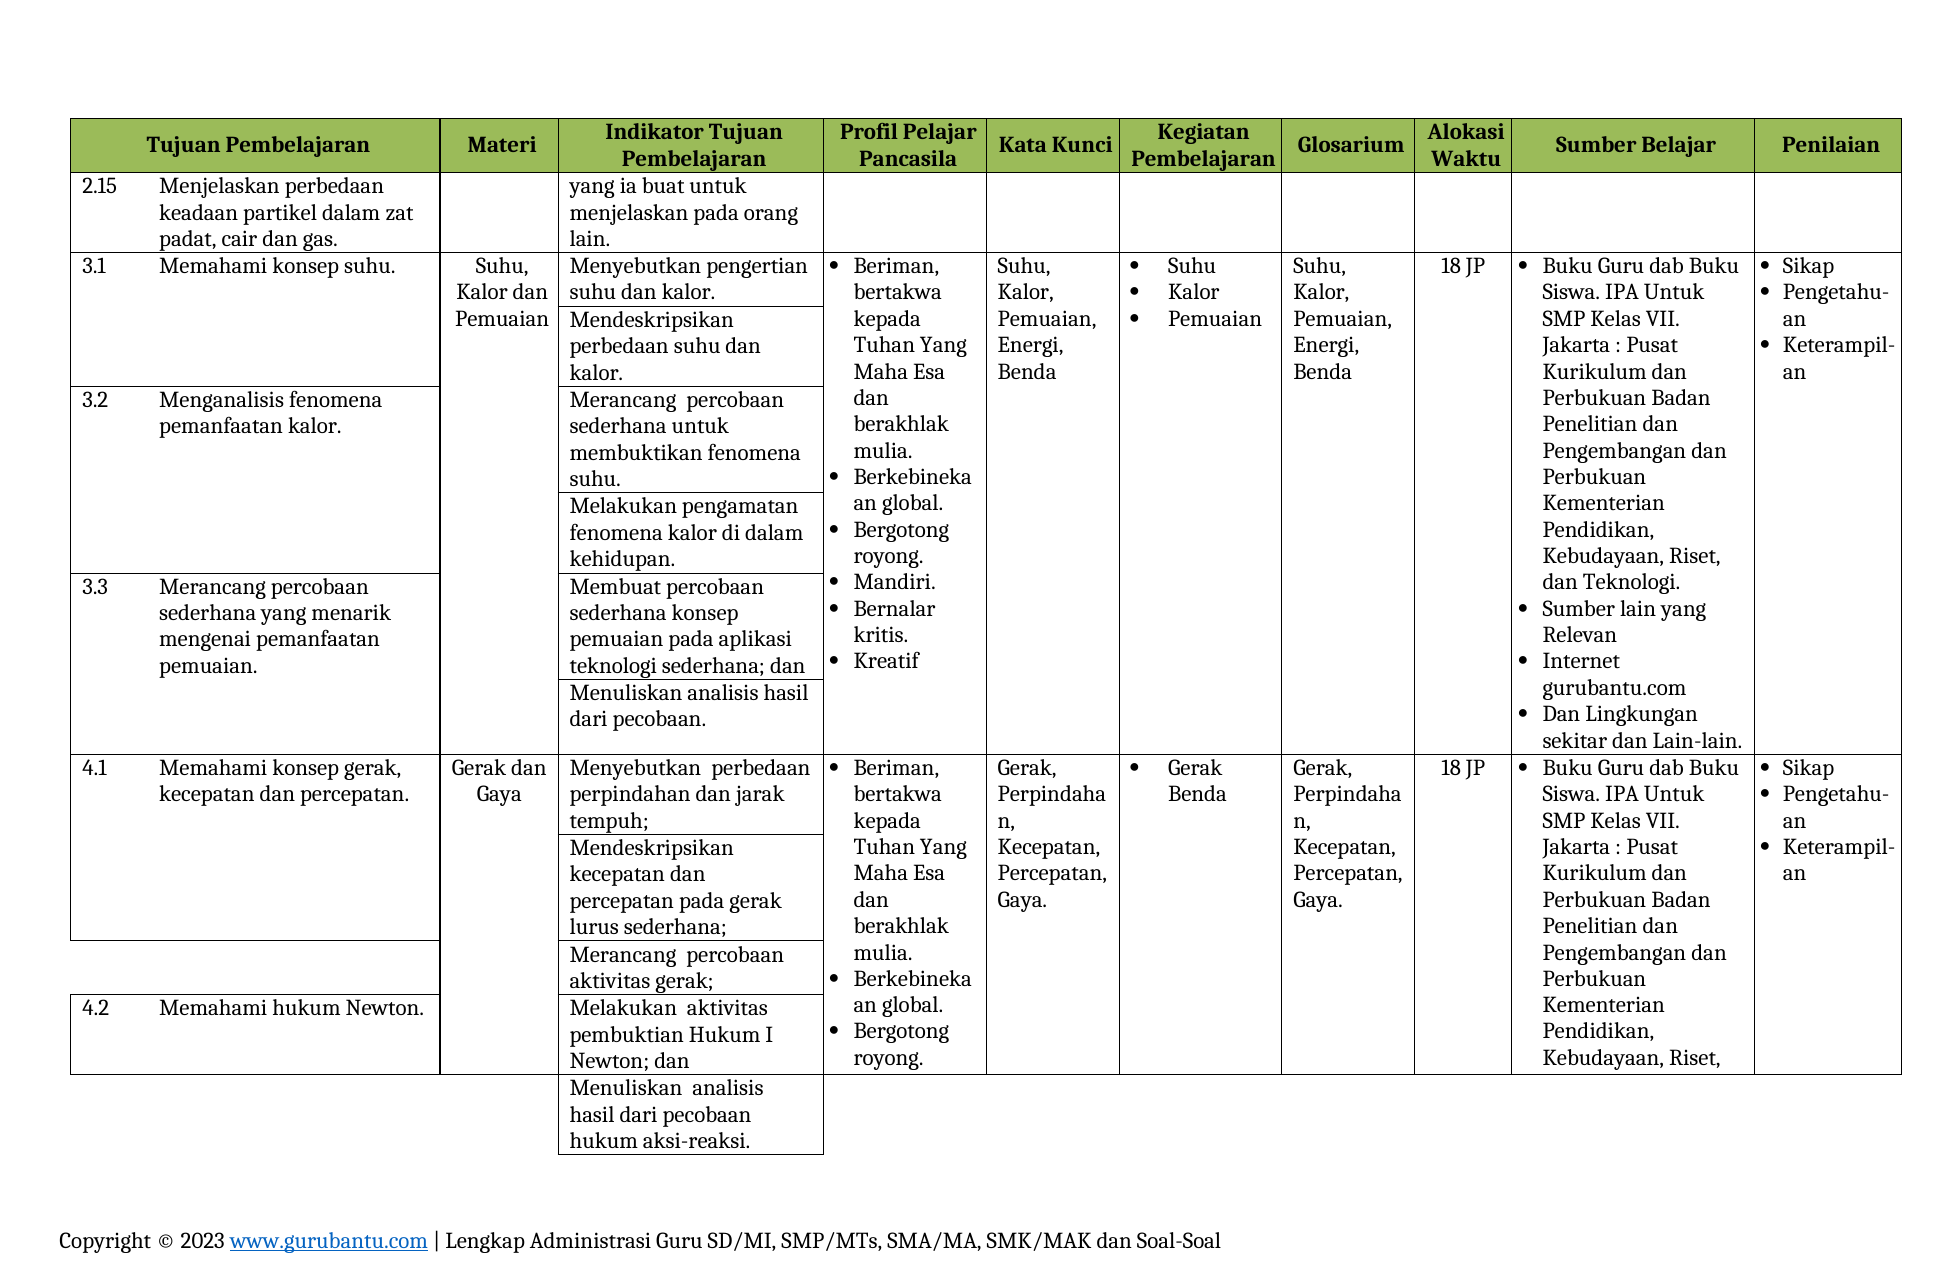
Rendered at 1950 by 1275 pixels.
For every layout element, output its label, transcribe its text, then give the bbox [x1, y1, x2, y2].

table_header Glosarium [1282, 119, 1414, 172]
table_cell Melakukan pengamatan fenomena kalor di dalam kehidupan. [559, 493, 823, 572]
table_cell Merancang percobaan aktivitas gerak; [559, 941, 823, 994]
table_cell Buku Guru dab Buku Siswa. IPA Untuk SMP Kelas VII. Jakarta : Pusat Kurikulum dan Perbukuan Badan Penelitian dan Pengembangan dan Perbukuan Kementerian Pendidikan, Kebudayaan, Riset, dan Teknologi. Sumber lain yang Relevan Internet gurubantu.com Dan Lingkungan sekitar dan Lain-lain. [1512, 253, 1754, 754]
table_cell Gerak dan Gaya [441, 755, 558, 1074]
table_header Materi [441, 119, 558, 172]
table_cell Gerak, Perpindahan, Kecepatan, Percepatan, Gaya. [987, 755, 1119, 1074]
table_header Indikator Tujuan Pembelajaran [559, 119, 823, 172]
table_cell Sikap Pengetahu-an Keterampil-an [1755, 253, 1901, 754]
table_header Alokasi Waktu [1415, 119, 1511, 172]
table_cell Menjelaskan perbedaan keadaan partikel dalam zat padat, cair dan gas. [148, 173, 439, 252]
table_header Sumber Belajar [1512, 119, 1754, 172]
table_cell Mendeskripsikan perbedaan suhu dan kalor. [559, 307, 823, 386]
table_cell Membuat percobaan sederhana konsep pemuaian pada aplikasi teknologi sederhana; dan [559, 574, 823, 679]
table_cell 4.1 [71, 755, 148, 940]
table_cell 3.2 [71, 387, 148, 572]
table_cell Menuliskan analisis hasil dari pecobaan. [559, 680, 823, 754]
table_cell 3.1 [71, 253, 148, 386]
table_cell Memahami konsep suhu. [148, 253, 439, 386]
table_cell 18 JP [1415, 755, 1511, 1074]
table_cell 2.15 [71, 173, 148, 252]
table_cell 3.3 [71, 574, 148, 754]
table_cell Beriman, bertakwa kepada Tuhan Yang Maha Esa dan berakhlak mulia. Berkebinekaan global. Bergotong royong. Mandiri. Bernalar kritis. Kreatif [824, 253, 986, 754]
table_header Penilaian [1755, 119, 1901, 172]
table_header Kegiatan Pembelajaran [1120, 119, 1281, 172]
table_cell Gerak Benda [1120, 755, 1281, 1074]
table_cell Suhu, Kalor, Pemuaian, Energi, Benda [1282, 253, 1414, 754]
table_cell Melakukan aktivitas pembuktian Hukum I Newton; dan [559, 995, 823, 1074]
table_header Kata Kunci [987, 119, 1119, 172]
table_cell Suhu Kalor Pemuaian [1120, 253, 1281, 754]
table_cell Suhu, Kalor, Pemuaian, Energi, Benda [987, 253, 1119, 754]
table_cell Membuat peta konsep untuk meringkas pemahamannya mengenai perubahan zat kemudian peta konsep yang ia buat untuk menjelaskan pada orang lain. [559, 173, 823, 252]
table_cell Mendeskripsikan kecepatan dan percepatan pada gerak lurus sederhana; [559, 835, 823, 940]
table_cell Suhu, Kalor dan Pemuaian [441, 253, 558, 754]
table_cell Gerak, Perpindahan, Kecepatan, Percepatan, Gaya. [1282, 755, 1414, 1074]
table_cell Menyebutkan pengertian suhu dan kalor. [559, 253, 823, 306]
table_cell Menyebutkan perbedaan perpindahan dan jarak tempuh; [559, 755, 823, 834]
table_cell Memahami hukum Newton. [148, 995, 439, 1074]
table_cell 18 JP [1415, 253, 1511, 754]
table_cell Menganalisis fenomena pemanfaatan kalor. [148, 387, 439, 572]
table_cell Merancang percobaan sederhana untuk membuktikan fenomena suhu. [559, 387, 823, 492]
table_cell Memahami konsep gerak, kecepatan dan percepatan. [148, 755, 439, 940]
table_cell Sikap Pengetahu-an Keterampil-an [1755, 755, 1901, 1074]
table_header Tujuan Pembelajaran [71, 119, 439, 172]
table_cell Menuliskan analisis hasil dari pecobaan hukum aksi-reaksi. [559, 1075, 823, 1154]
table_cell Buku Guru dab Buku Siswa. IPA Untuk SMP Kelas VII. Jakarta : Pusat Kurikulum dan Perbukuan Badan Penelitian dan Pengembangan dan Perbukuan Kementerian Pendidikan, Kebudayaan, Riset, dan Teknologi. Sumber lain yang Relevan Internet gurubantu.com Dan Lingkungan sekitar dan Lain-lain. [1512, 755, 1754, 1074]
table_cell 4.2 [71, 995, 148, 1074]
table_cell Beriman, bertakwa kepada Tuhan Yang Maha Esa dan berakhlak mulia. Berkebinekaan global. Bergotong royong. Mandiri. Bernalar kritis. Kreatif [824, 755, 986, 1074]
table_header Profil Pelajar Pancasila [824, 119, 986, 172]
table_cell Merancang percobaan sederhana yang menarik mengenai pemanfaatan pemuaian. [148, 574, 439, 754]
